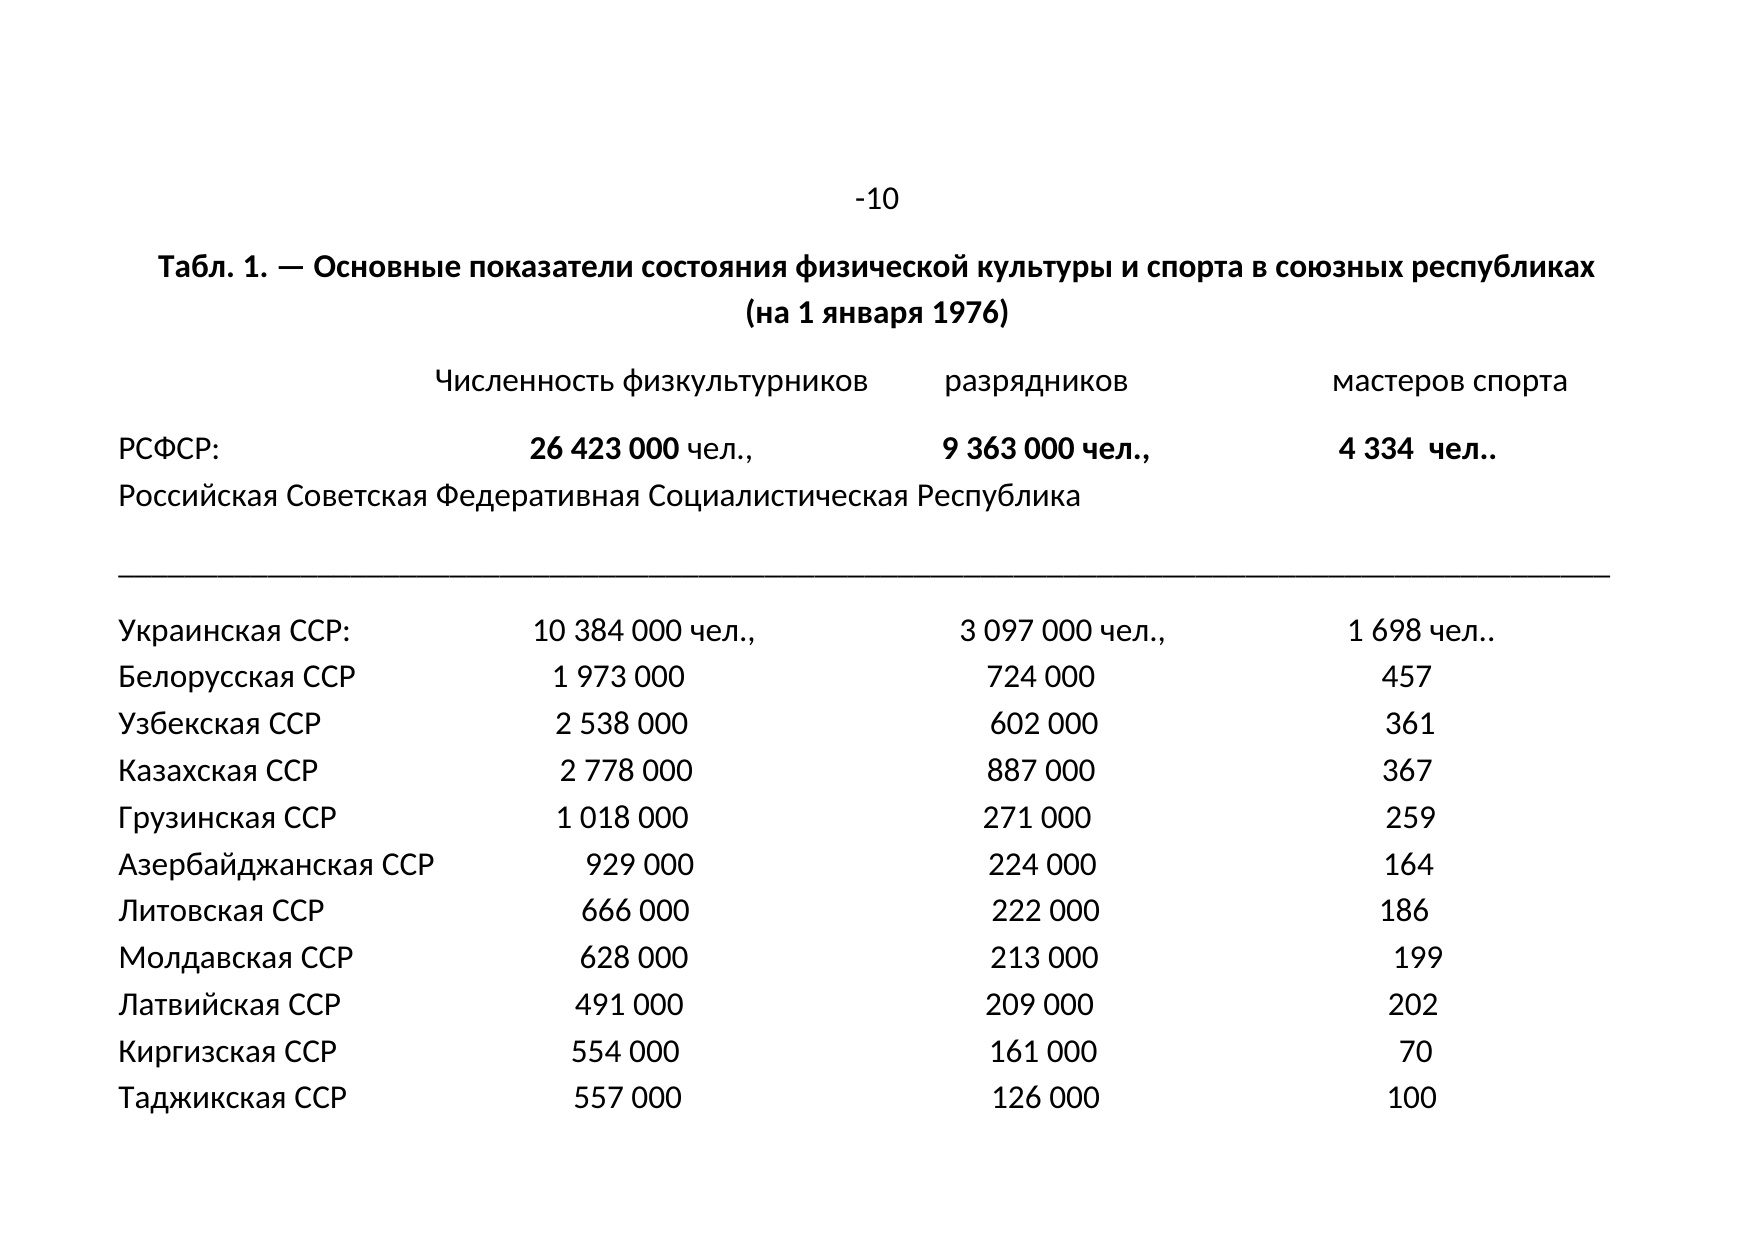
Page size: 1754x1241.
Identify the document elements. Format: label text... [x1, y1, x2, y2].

text Численность физкультурников разрядников мастеров спорта [118, 359, 1636, 400]
text Украинская ССР: 10 384 000 чел., 3 097 000 чел., 1 698 чел.. Белорусская ССР 1 973 000 724 000 457 Узбекская ССР 2 538 000 602 000 361 Казахская ССР 2 778 000 887 000 367 Грузинская ССР 1 018 000 271 000 259 Азербайджанская ССР 929 000 224 000 164 Литовская ССР 666 000 222 000 186 Молдавская ССР 628 000 213 000 199 Латвийская ССР 491 000 209 000 202 Киргизская ССР 554 000 161 000 70 Таджикская ССР 557 000 126 000 100 [118, 609, 1636, 1117]
text Табл. 1. — Основные показатели состояния физической культуры и спорта в союзных республиках (на 1 января 1976) [118, 245, 1636, 332]
text __________________________________________________________________________________________ [118, 541, 1636, 582]
text -10 [118, 177, 1636, 218]
text РСФСР: 26 423 000 чел., 9 363 000 чел., 4 334 чел.. Российская Советская Федеративная Социалистическая Республика [118, 427, 1636, 514]
